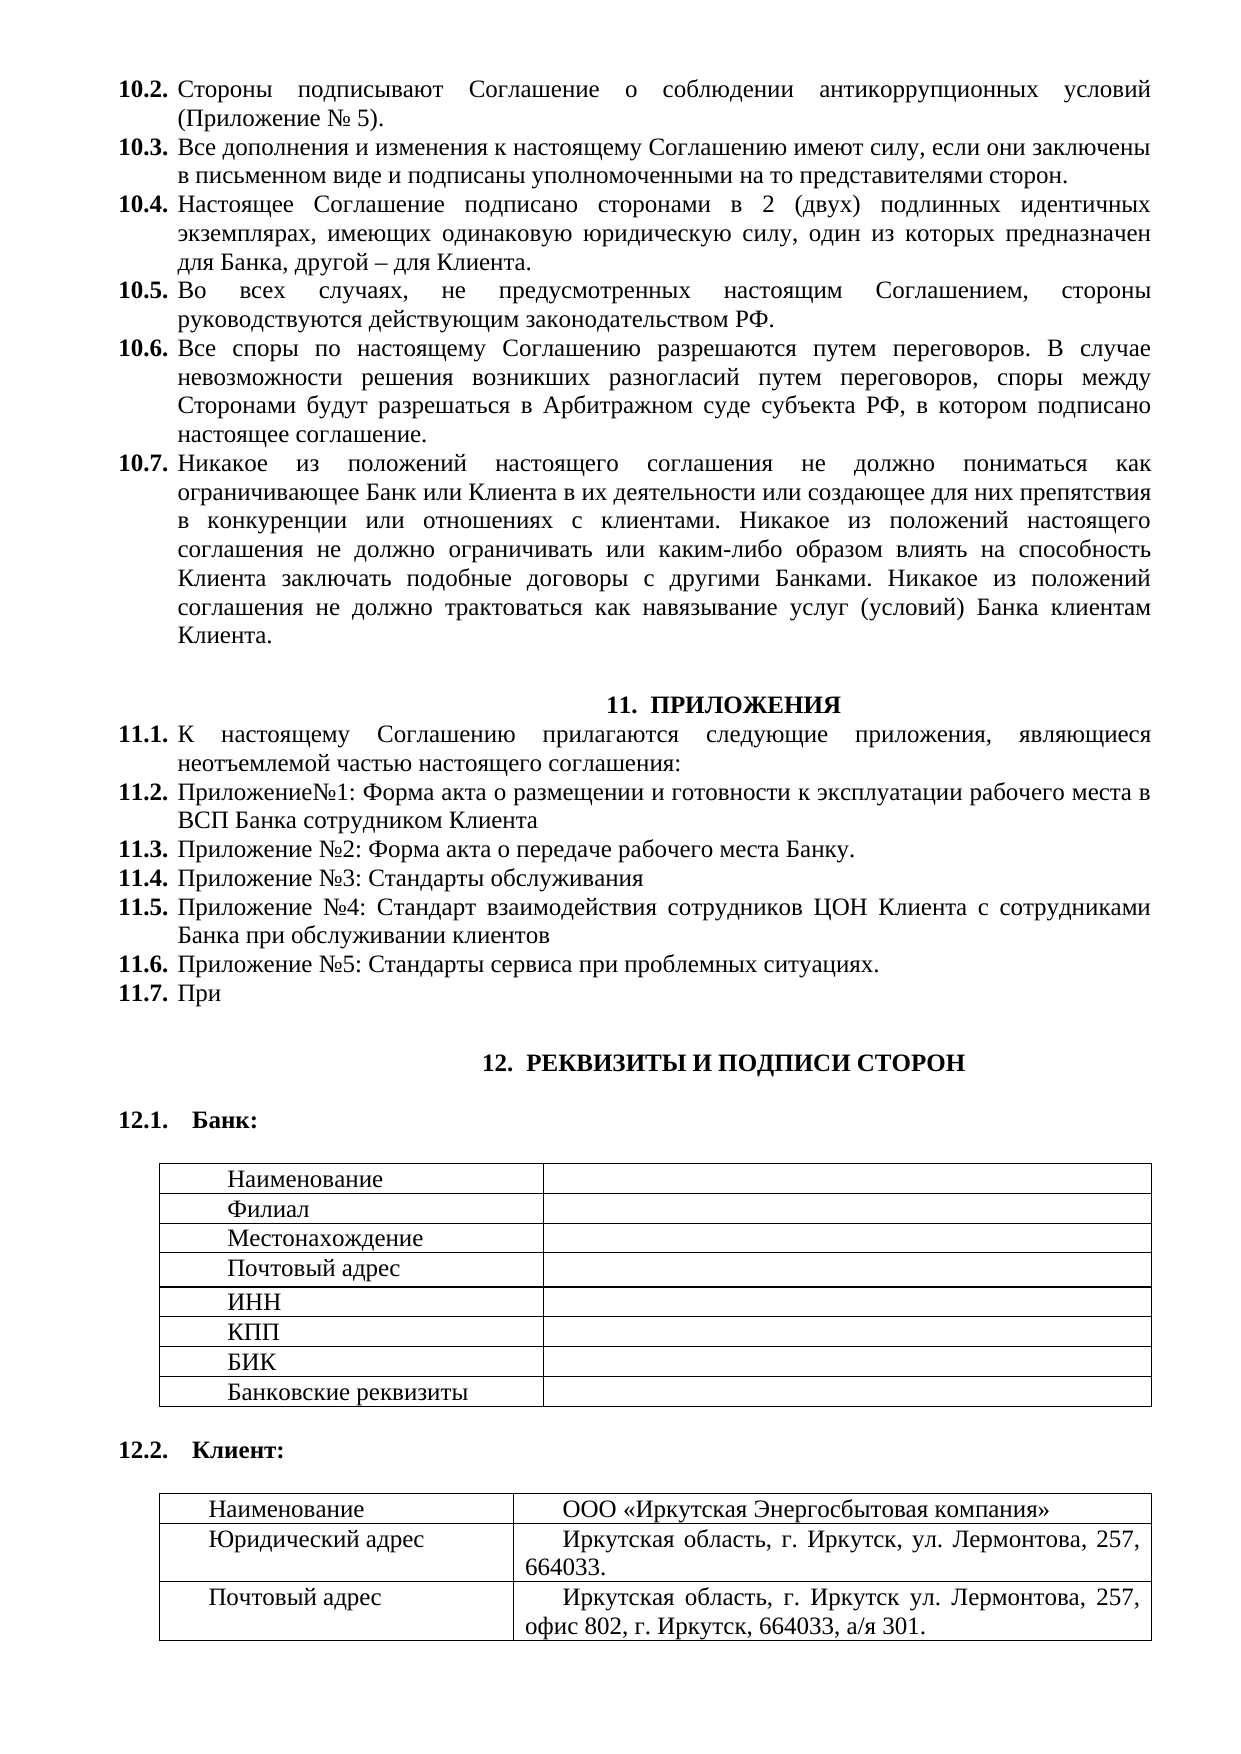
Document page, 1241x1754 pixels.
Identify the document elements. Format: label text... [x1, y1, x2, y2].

table_cell [544, 1194, 1151, 1222]
table_cell Иркутская область, г. Иркутск ул. Лермонтова, 257, офис 802, г. Иркутск, 664033, а/я 301. [514, 1582, 1151, 1640]
table_cell [544, 1253, 1151, 1286]
table_header ООО «Иркутская Энергосбытовая компания» [514, 1494, 1151, 1523]
list Стороны подписывают Соглашение о соблюдении антикоррупционных условий (Приложение № 5). [118, 74, 1152, 132]
list РЕКВИЗИТЫ И ПОДПИСИ СТОРОН [295, 1048, 1152, 1077]
table_cell Юридический адрес [160, 1524, 513, 1581]
list Клиент: [118, 1435, 1152, 1464]
table_cell [544, 1224, 1151, 1252]
table_cell [544, 1347, 1151, 1376]
list Приложение №5: Стандарты сервиса при проблемных ситуациях. [118, 949, 1152, 978]
list К настоящему Соглашению прилагаются следующие приложения, являющиеся неотъемлемой частью настоящего соглашения: [118, 719, 1152, 777]
table_cell Филиал [160, 1194, 543, 1222]
list ПРИЛОЖЕНИЯ [295, 690, 1152, 719]
list Приложение №4: Стандарт взаимодействия сотрудников ЦОН Клиента с сотрудниками Банка при обслуживании клиентов [118, 892, 1152, 949]
list При [118, 978, 1152, 1007]
list Никакое из положений настоящего соглашения не должно пониматься как ограничивающее Банк или Клиента в их деятельности или создающее для них препятствия в конкуренции или отношениях с клиентами. Никакое из положений настоящего соглашения не должно ограничивать или каким-либо образом влиять на способность Клиента заключать подобные договоры с другими Банками. Никакое из положений соглашения не должно трактоваться как навязывание услуг (условий) Банка клиентам Клиента. [118, 448, 1152, 649]
list Все споры по настоящему Соглашению разрешаются путем переговоров. В случае невозможности решения возникших разногласий путем переговоров, споры между Сторонами будут разрешаться в Арбитражном суде субъекта РФ, в котором подписано настоящее соглашение. [118, 333, 1152, 448]
list Настоящее Соглашение подписано сторонами в 2 (двух) подлинных идентичных экземплярах, имеющих одинаковую юридическую силу, один из которых предназначен для Банка, другой – для Клиента. [118, 189, 1152, 275]
table_cell [544, 1317, 1151, 1346]
list Приложение №2: Форма акта о передаче рабочего места Банку. [118, 834, 1152, 863]
table_header Наименование [160, 1494, 513, 1523]
table_header [544, 1164, 1151, 1193]
table_cell [544, 1288, 1151, 1316]
list Во всех случаях, не предусмотренных настоящим Соглашением, стороны руководствуются действующим законодательством РФ. [118, 275, 1152, 333]
table_cell Банковские реквизиты [160, 1377, 543, 1406]
table_cell КПП [160, 1317, 543, 1346]
table_cell Иркутская область, г. Иркутск, ул. Лермонтова, 257, 664033. [514, 1524, 1151, 1581]
table_cell [544, 1377, 1151, 1406]
table_cell Местонахождение [160, 1224, 543, 1252]
list Все дополнения и изменения к настоящему Соглашению имеют силу, если они заключены в письменном виде и подписаны уполномоченными на то представителями сторон. [118, 132, 1152, 189]
table_cell Почтовый адрес [160, 1253, 543, 1286]
table_cell БИК [160, 1347, 543, 1376]
list Приложение №3: Стандарты обслуживания [118, 863, 1152, 892]
table_cell Почтовый адрес [160, 1582, 513, 1640]
list Банк: [118, 1105, 1152, 1134]
table_cell ИНН [160, 1288, 543, 1316]
table_header Наименование [160, 1164, 543, 1193]
list Приложение№1: Форма акта о размещении и готовности к эксплуатации рабочего места в ВСП Банка сотрудником Клиента [118, 777, 1152, 834]
